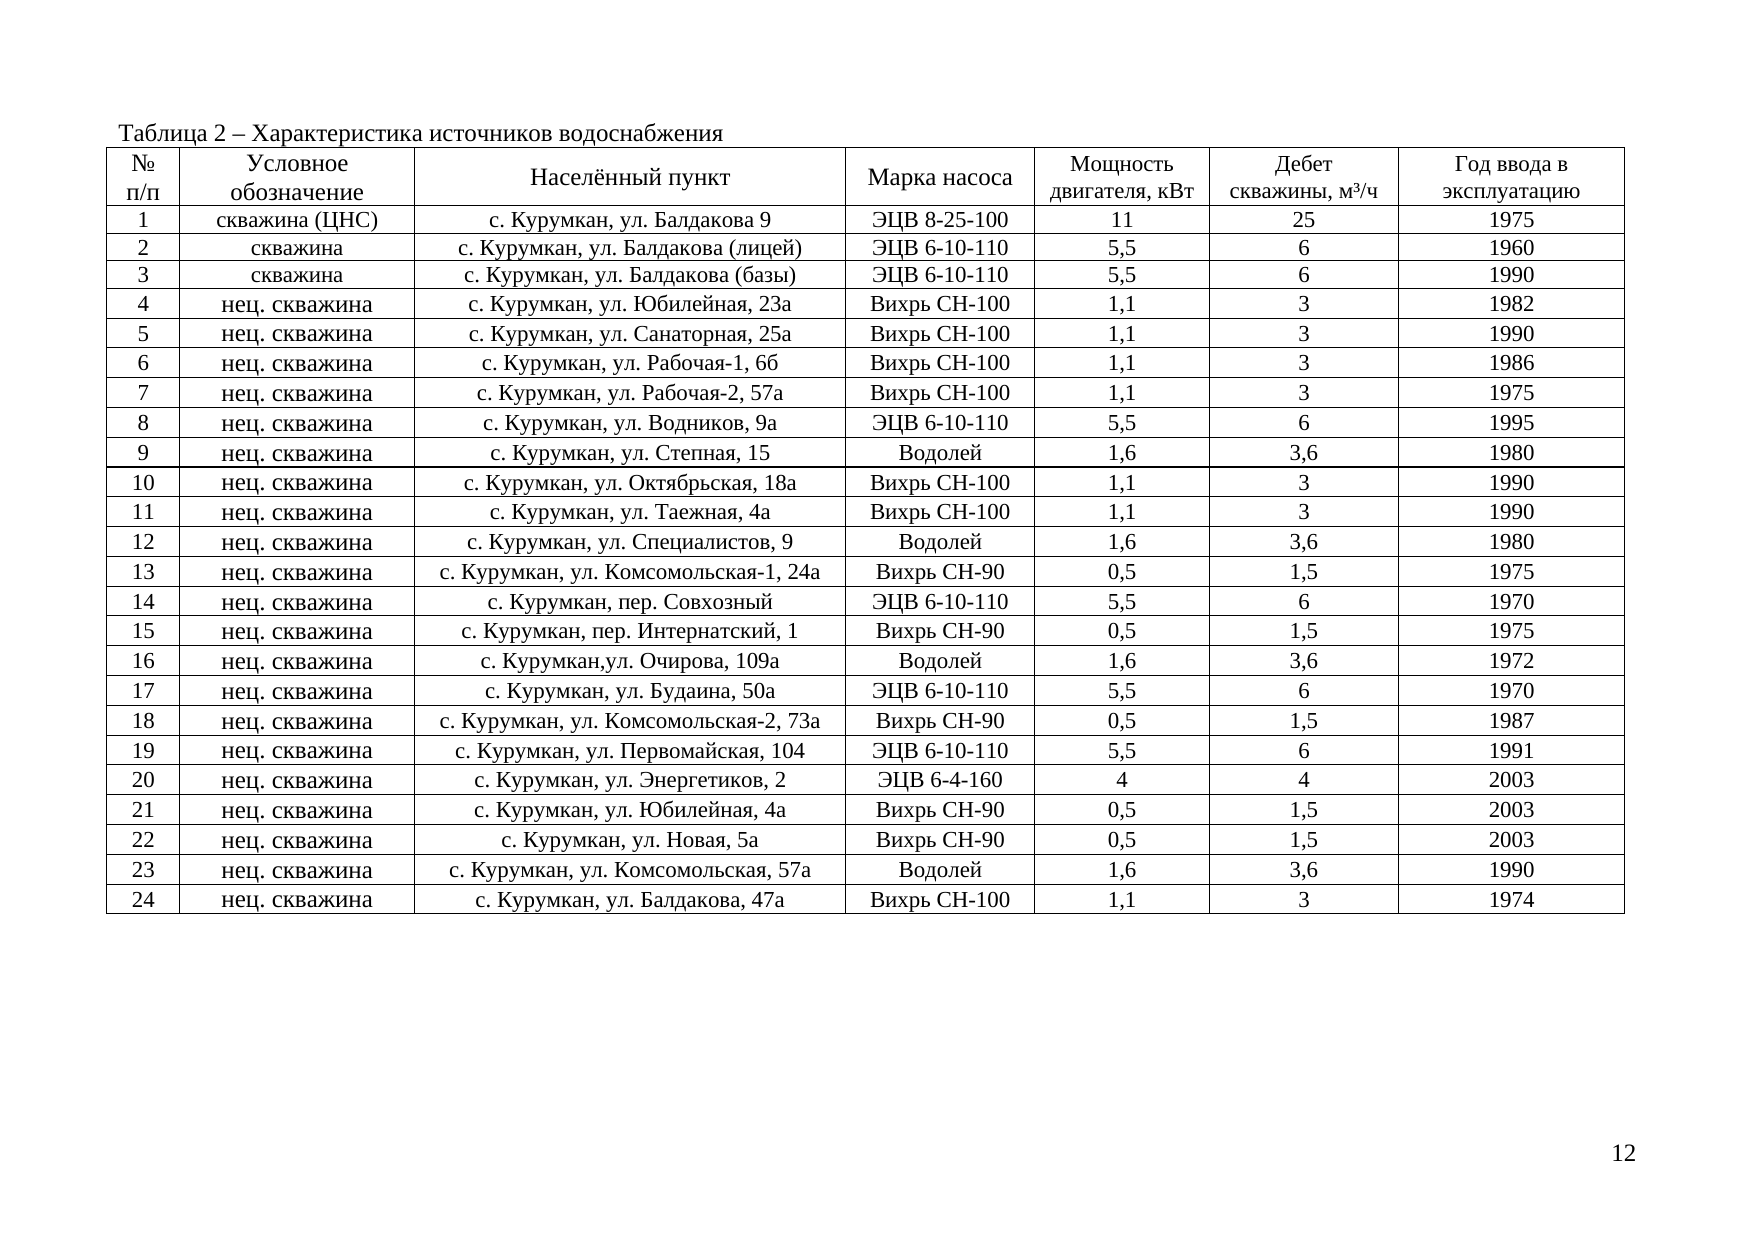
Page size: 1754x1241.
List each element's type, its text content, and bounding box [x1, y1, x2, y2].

table_cell нец. скважина [180, 468, 414, 496]
table_cell ЭЦВ 8-25-100 [846, 206, 1034, 233]
table_cell 1,5 [1210, 616, 1398, 645]
table_header Марка насоса [846, 148, 1034, 205]
table_cell 3,6 [1210, 646, 1398, 675]
table_cell Водолей [846, 855, 1034, 883]
table_header № п/п [107, 148, 179, 205]
table_cell 5,5 [1035, 234, 1209, 260]
table_cell Вихрь СН-100 [846, 319, 1034, 347]
table_cell нец. скважина [180, 646, 414, 675]
table_cell с. Курумкан, ул. Рабочая-2, 57а [415, 378, 845, 407]
table_cell 1,1 [1035, 497, 1209, 526]
table_cell нец. скважина [180, 795, 414, 824]
table_cell 1975 [1399, 206, 1624, 233]
table_cell нец. скважина [180, 497, 414, 526]
table_cell 1,5 [1210, 825, 1398, 854]
table_cell 1,1 [1035, 378, 1209, 407]
table_cell 15 [107, 616, 179, 645]
table_cell с. Курумкан, ул. Таежная, 4а [415, 497, 845, 526]
table_cell 1990 [1399, 261, 1624, 288]
table_cell 1975 [1399, 378, 1624, 407]
table_cell 1990 [1399, 468, 1624, 496]
table_cell нец. скважина [180, 676, 414, 705]
table_cell ЭЦВ 6-10-110 [846, 408, 1034, 437]
table_cell 1980 [1399, 527, 1624, 556]
table_cell нец. скважина [180, 438, 414, 466]
table_cell скважина (ЦНС) [180, 206, 414, 233]
table_cell 16 [107, 646, 179, 675]
table_cell 5,5 [1035, 587, 1209, 615]
table_cell 21 [107, 795, 179, 824]
table_cell ЭЦВ 6-10-110 [846, 587, 1034, 615]
table_cell 18 [107, 706, 179, 734]
text Таблица 2 – Характеристика источников водоснабжения [118, 118, 1636, 147]
table_cell нец. скважина [180, 616, 414, 645]
table_cell ЭЦВ 6-10-110 [846, 234, 1034, 260]
table_cell 1,1 [1035, 319, 1209, 347]
table_cell с. Курумкан, ул. Первомайская, 104 [415, 736, 845, 764]
table_cell с. Курумкан, ул. Балдакова (базы) [415, 261, 845, 288]
table_cell 6 [1210, 676, 1398, 705]
table_cell 13 [107, 557, 179, 586]
table_cell скважина [180, 234, 414, 260]
table_cell с. Курумкан, ул. Водников, 9а [415, 408, 845, 437]
table_cell 10 [107, 468, 179, 496]
table_cell с. Курумкан, ул. Комсомольская-1, 24а [415, 557, 845, 586]
table_cell 1987 [1399, 706, 1624, 734]
table_cell Вихрь СН-90 [846, 706, 1034, 734]
table_cell 2003 [1399, 765, 1624, 794]
table_cell 1974 [1399, 885, 1624, 913]
table_cell Вихрь СН-90 [846, 616, 1034, 645]
table_cell 3 [1210, 378, 1398, 407]
table_cell 0,5 [1035, 557, 1209, 586]
table_cell 7 [107, 378, 179, 407]
table_cell нец. скважина [180, 319, 414, 347]
table_cell с. Курумкан, ул. Будаина, 50а [415, 676, 845, 705]
table_cell с. Курумкан, ул. Октябрьская, 18а [415, 468, 845, 496]
table_cell 25 [1210, 206, 1398, 233]
table_cell с. Курумкан, ул. Юбилейная, 23а [415, 289, 845, 317]
table_cell Вихрь СН-100 [846, 289, 1034, 317]
table_cell 1 [107, 206, 179, 233]
table_cell 1,1 [1035, 885, 1209, 913]
table_cell 1990 [1399, 855, 1624, 883]
table_cell 3 [1210, 497, 1398, 526]
table_cell нец. скважина [180, 408, 414, 437]
table_cell с. Курумкан, ул. Балдакова, 47а [415, 885, 845, 913]
table_cell 1960 [1399, 234, 1624, 260]
table_cell 0,5 [1035, 706, 1209, 734]
table_cell нец. скважина [180, 348, 414, 377]
table_cell нец. скважина [180, 765, 414, 794]
table_cell 3 [1210, 319, 1398, 347]
table_cell 1991 [1399, 736, 1624, 764]
table_cell нец. скважина [180, 587, 414, 615]
table_cell нец. скважина [180, 885, 414, 913]
table_header Мощность двигателя, кВт [1035, 148, 1209, 205]
table_cell 1995 [1399, 408, 1624, 437]
table_cell 1,6 [1035, 438, 1209, 466]
table_cell с. Курумкан, ул. Новая, 5а [415, 825, 845, 854]
table_cell Водолей [846, 646, 1034, 675]
table_header Условное обозначение [180, 148, 414, 205]
table_cell ЭЦВ 6-10-110 [846, 736, 1034, 764]
table_cell 1,6 [1035, 646, 1209, 675]
table_cell 1990 [1399, 497, 1624, 526]
table_cell 3 [1210, 348, 1398, 377]
table_cell нец. скважина [180, 527, 414, 556]
table_cell с. Курумкан, ул. Балдакова (лицей) [415, 234, 845, 260]
table_cell 19 [107, 736, 179, 764]
table_cell 5,5 [1035, 261, 1209, 288]
table_cell Вихрь СН-100 [846, 348, 1034, 377]
table_cell с. Курумкан, ул. Санаторная, 25а [415, 319, 845, 347]
table_cell 1,6 [1035, 527, 1209, 556]
table_cell 5,5 [1035, 408, 1209, 437]
table_cell 5,5 [1035, 736, 1209, 764]
table_cell 9 [107, 438, 179, 466]
table_header Дебет скважины, м³/ч [1210, 148, 1398, 205]
table_cell 11 [107, 497, 179, 526]
table_cell нец. скважина [180, 706, 414, 734]
table_cell с. Курумкан, ул. Балдакова 9 [415, 206, 845, 233]
table_cell Вихрь СН-100 [846, 885, 1034, 913]
table_cell нец. скважина [180, 289, 414, 317]
table_cell 1,5 [1210, 706, 1398, 734]
table_cell 1980 [1399, 438, 1624, 466]
table_cell Вихрь СН-90 [846, 557, 1034, 586]
table_cell нец. скважина [180, 557, 414, 586]
table_cell 5,5 [1035, 676, 1209, 705]
table_cell 6 [1210, 587, 1398, 615]
table_cell с. Курумкан,ул. Очирова, 109а [415, 646, 845, 675]
table_cell 0,5 [1035, 616, 1209, 645]
table_cell с. Курумкан, ул. Энергетиков, 2 [415, 765, 845, 794]
table_cell 3,6 [1210, 527, 1398, 556]
table_cell 1970 [1399, 587, 1624, 615]
table_cell 2003 [1399, 825, 1624, 854]
table_cell 6 [1210, 261, 1398, 288]
table_cell 3,6 [1210, 855, 1398, 883]
table_cell 4 [1210, 765, 1398, 794]
table_cell 6 [1210, 234, 1398, 260]
table_cell 1,1 [1035, 348, 1209, 377]
table_cell с. Курумкан, ул. Специалистов, 9 [415, 527, 845, 556]
table_cell 1970 [1399, 676, 1624, 705]
table_cell Водолей [846, 527, 1034, 556]
table_cell 0,5 [1035, 795, 1209, 824]
table_cell нец. скважина [180, 825, 414, 854]
table_cell Вихрь СН-90 [846, 795, 1034, 824]
table_cell 6 [107, 348, 179, 377]
table_cell 5 [107, 319, 179, 347]
table_cell 3 [1210, 289, 1398, 317]
table_cell 1972 [1399, 646, 1624, 675]
table_cell с. Курумкан, ул. Комсомольская-2, 73а [415, 706, 845, 734]
table_cell 24 [107, 885, 179, 913]
table_cell Водолей [846, 438, 1034, 466]
table_cell 4 [1035, 765, 1209, 794]
table_cell 0,5 [1035, 825, 1209, 854]
table_cell 3,6 [1210, 438, 1398, 466]
table_cell 1,1 [1035, 468, 1209, 496]
table_cell 3 [1210, 468, 1398, 496]
table_cell Вихрь СН-90 [846, 825, 1034, 854]
table_cell 11 [1035, 206, 1209, 233]
table_cell 12 [107, 527, 179, 556]
table_cell ЭЦВ 6-10-110 [846, 261, 1034, 288]
table_cell 1975 [1399, 616, 1624, 645]
table_cell 14 [107, 587, 179, 615]
table_header Год ввода в эксплуатацию [1399, 148, 1624, 205]
table_cell 1990 [1399, 319, 1624, 347]
table_cell с. Курумкан, ул. Юбилейная, 4а [415, 795, 845, 824]
table_cell 1975 [1399, 557, 1624, 586]
table_cell 22 [107, 825, 179, 854]
table_cell ЭЦВ 6-4-160 [846, 765, 1034, 794]
table_cell 1,5 [1210, 795, 1398, 824]
table_cell 4 [107, 289, 179, 317]
table_cell 1982 [1399, 289, 1624, 317]
table_cell Вихрь СН-100 [846, 468, 1034, 496]
table_cell 1986 [1399, 348, 1624, 377]
table_cell 2 [107, 234, 179, 260]
table_cell нец. скважина [180, 378, 414, 407]
table_cell 1,5 [1210, 557, 1398, 586]
table_cell нец. скважина [180, 736, 414, 764]
table_cell 23 [107, 855, 179, 883]
table_cell скважина [180, 261, 414, 288]
table_cell ЭЦВ 6-10-110 [846, 676, 1034, 705]
table_cell 6 [1210, 736, 1398, 764]
table_cell 20 [107, 765, 179, 794]
table_cell с. Курумкан, пер. Совхозный [415, 587, 845, 615]
table_cell 8 [107, 408, 179, 437]
table_header Населённый пункт [415, 148, 845, 205]
table_cell с. Курумкан, ул. Комсомольская, 57а [415, 855, 845, 883]
table_cell 17 [107, 676, 179, 705]
table_cell нец. скважина [180, 855, 414, 883]
table_cell 1,6 [1035, 855, 1209, 883]
table_cell 1,1 [1035, 289, 1209, 317]
table_cell 2003 [1399, 795, 1624, 824]
table_cell Вихрь СН-100 [846, 497, 1034, 526]
table_cell 3 [107, 261, 179, 288]
table_cell 6 [1210, 408, 1398, 437]
table_cell Вихрь СН-100 [846, 378, 1034, 407]
table_cell с. Курумкан, ул. Степная, 15 [415, 438, 845, 466]
table_cell с. Курумкан, пер. Интернатский, 1 [415, 616, 845, 645]
table_cell 3 [1210, 885, 1398, 913]
table_cell с. Курумкан, ул. Рабочая-1, 6б [415, 348, 845, 377]
